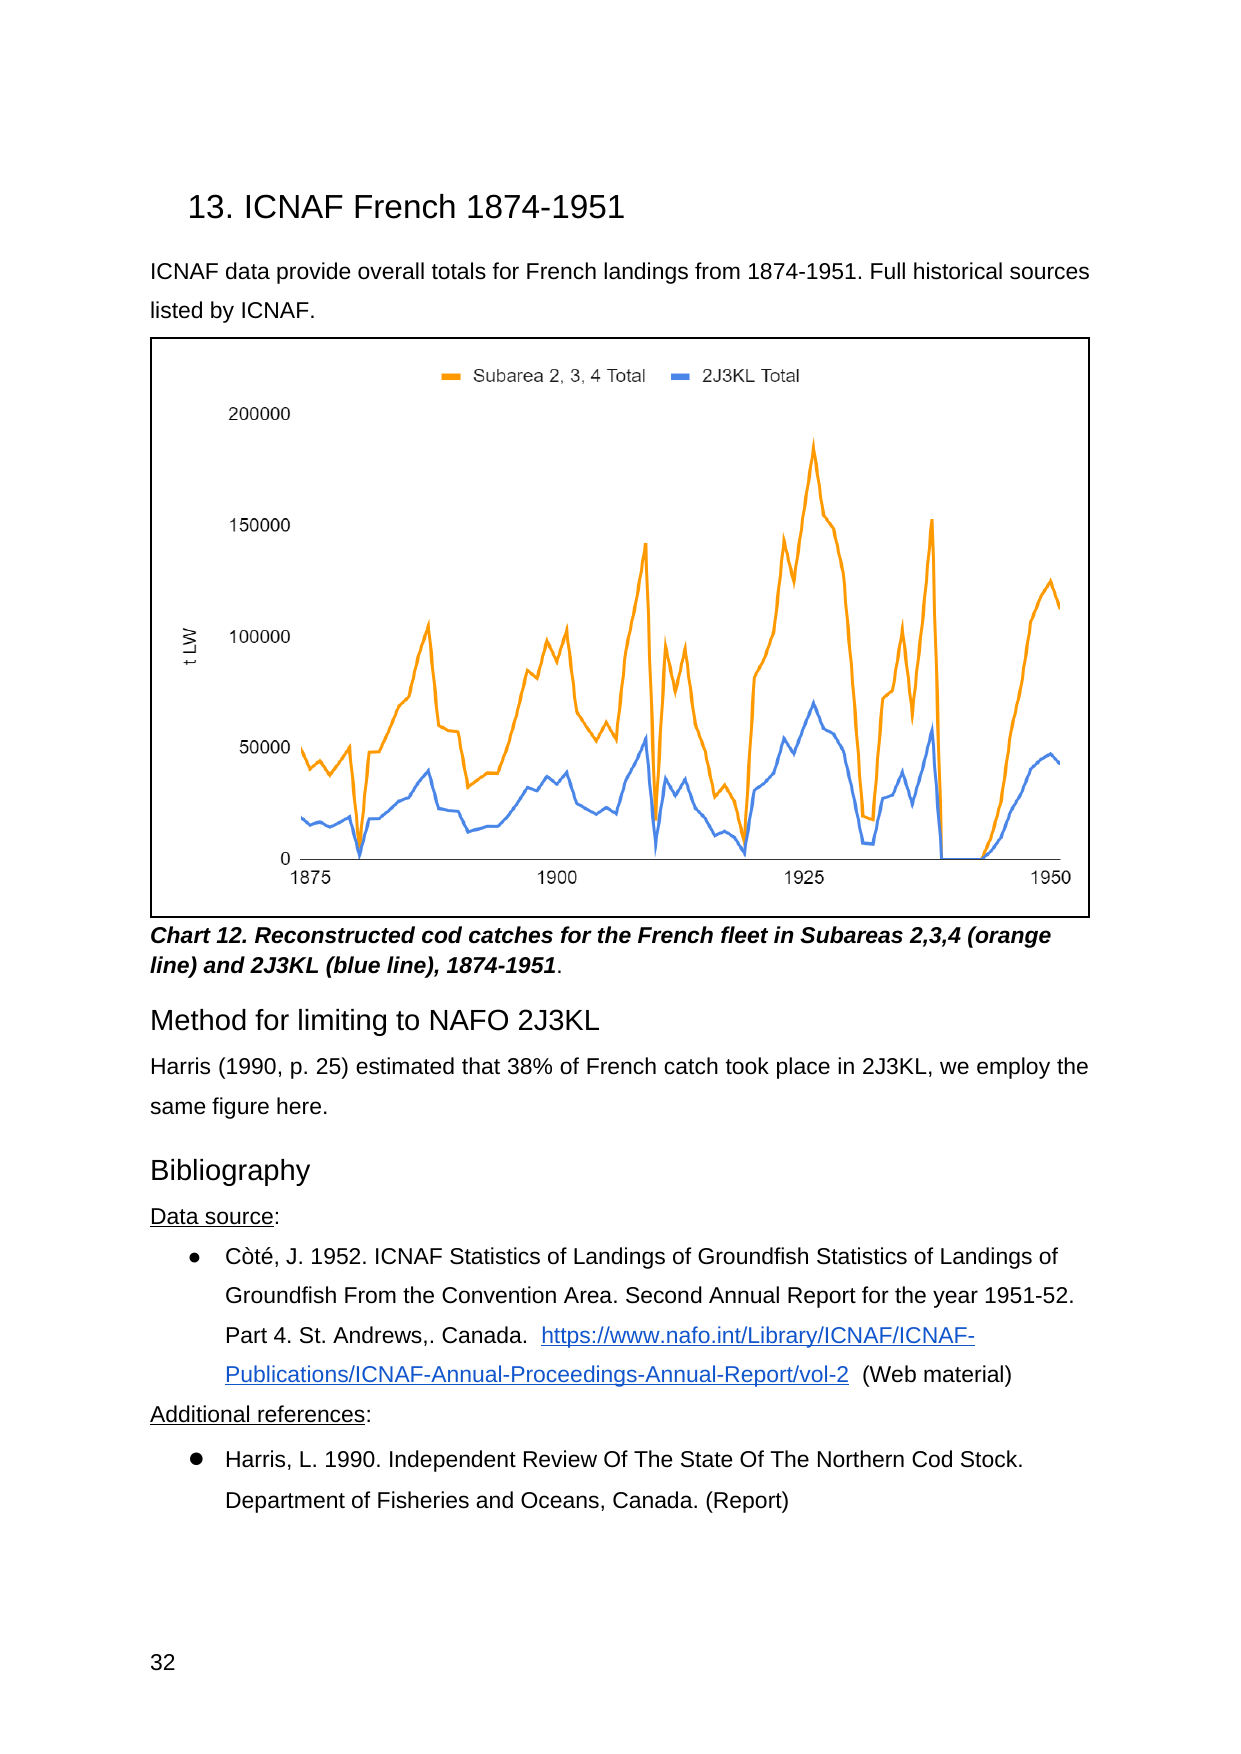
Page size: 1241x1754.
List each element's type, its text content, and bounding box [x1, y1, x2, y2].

list Harris, L. 1990. Independent Review Of The State Of The Northern Cod Stock. Department of Fisheries and Oceans, Canada. (Report) [187, 1440, 1090, 1513]
text Data source: [150, 1203, 1090, 1230]
text ICNAF data provide overall totals for French landings from 1874-1951. Full historical sources listed by ICNAF. [150, 258, 1090, 323]
text Bibliography [150, 1153, 1090, 1187]
text Chart 12. Reconstructed cod catches for the French fleet in Subareas 2,3,4 (orange line) and 2J3KL (blue line), 1874-1951. [150, 918, 1090, 978]
text Additional references: [150, 1401, 1090, 1427]
picture [152, 339, 1088, 916]
text Harris (1990, p. 25) estimated that 38% of French catch took place in 2J3KL, we employ the same figure here. [150, 1053, 1090, 1119]
text Method for limiting to NAFO 2J3KL [150, 1003, 1090, 1036]
list Còté, J. 1952. ICNAF Statistics of Landings of Groundfish Statistics of Landings of Groundfish From the Convention Area. Second Annual Report for the year 1951-52. Part 4. St. Andrews,. Canada. https://www.nafo.int/Library/ICNAF/ICNAF-Publications/ICNAF-Annual-Proceedings-Annual-Report/vol-2 (Web material) [187, 1243, 1090, 1388]
subtitle ICNAF French 1874-1951 [187, 187, 1090, 226]
